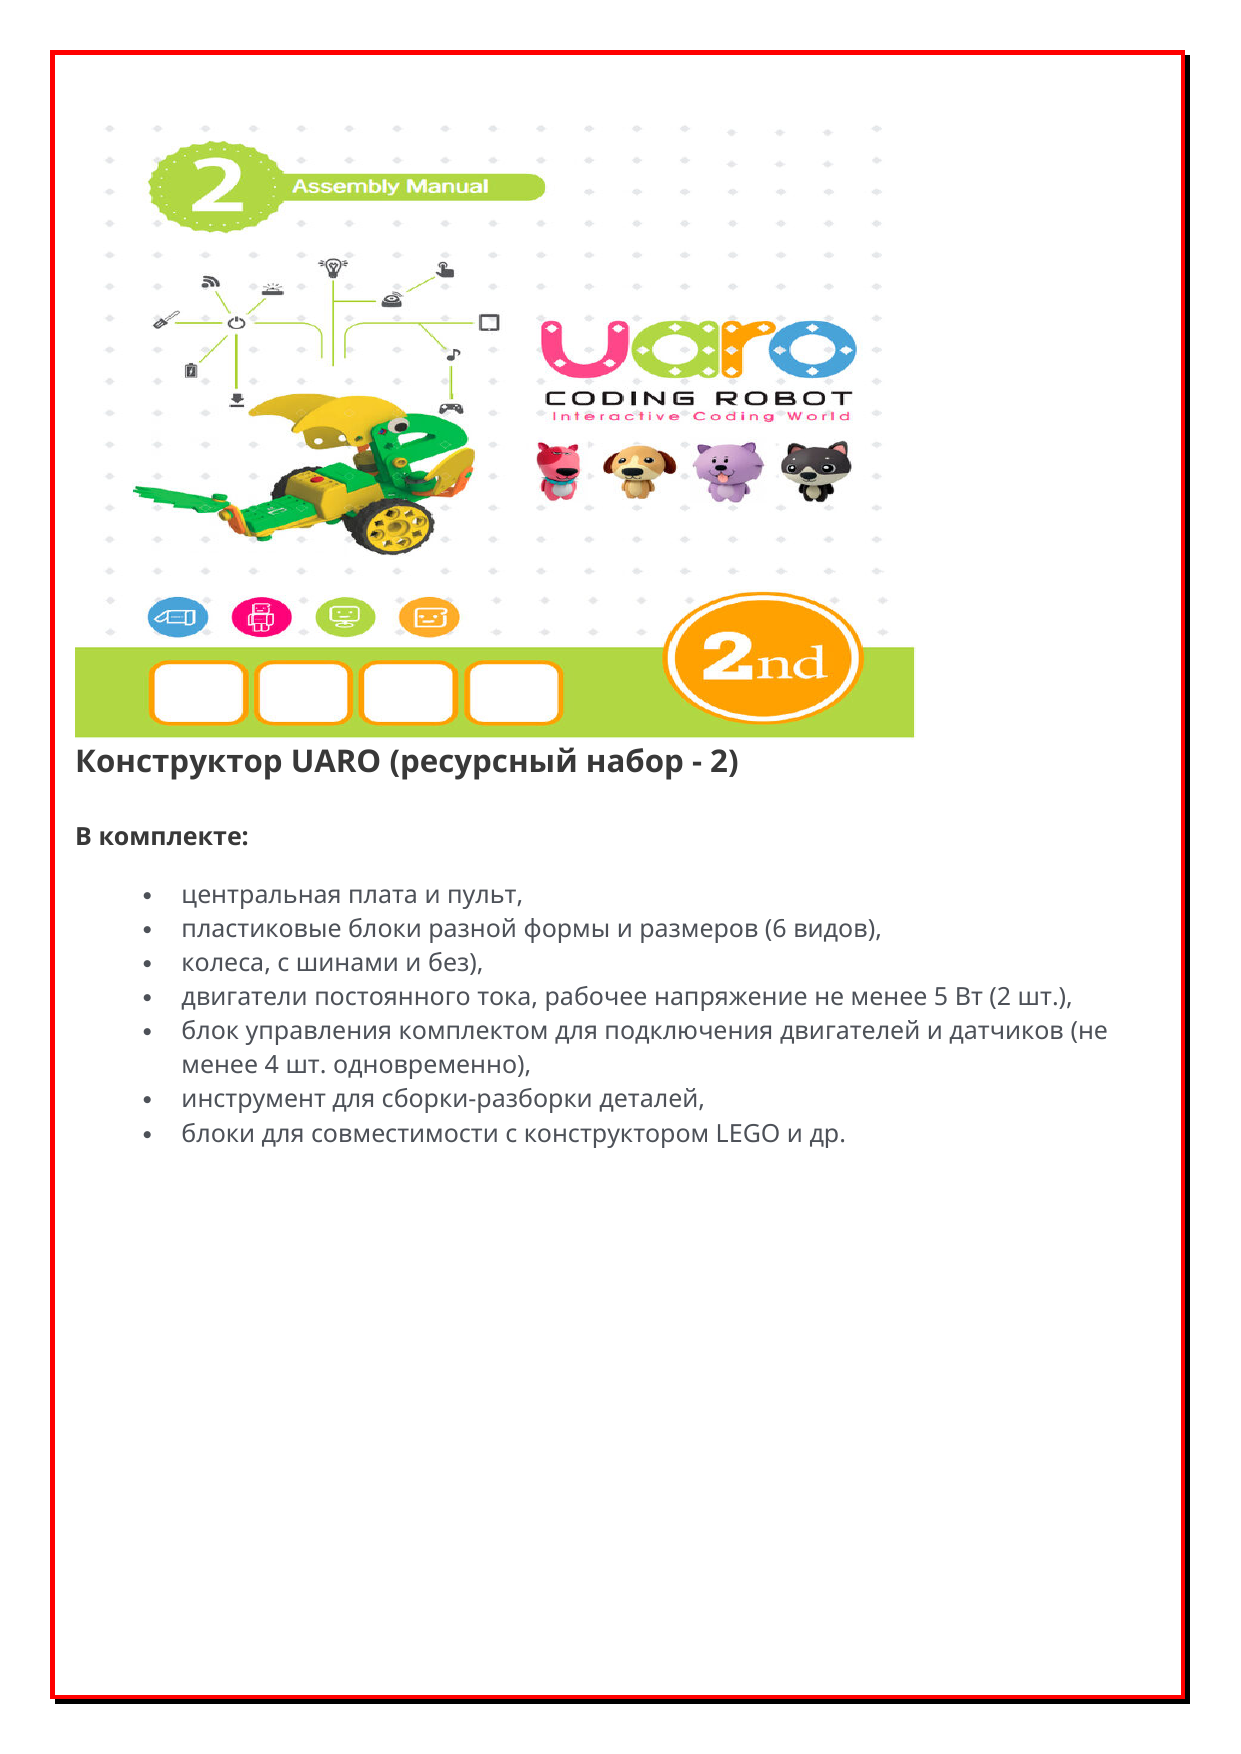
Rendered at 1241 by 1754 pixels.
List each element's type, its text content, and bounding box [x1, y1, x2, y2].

list блок управления комплектом для подключения двигателей и датчиков (не менее 4 шт. одновременно), [144, 1013, 1161, 1081]
text В комплекте: [75, 818, 1161, 877]
text Конструктор UARO (ресурсный набор - 2) [75, 739, 1161, 806]
list пластиковые блоки разной формы и размеров (6 видов), [144, 911, 1161, 945]
picture [75, 114, 916, 740]
list двигатели постоянного тока, рабочее напряжение не менее 5 Вт (2 шт.), [144, 979, 1161, 1013]
list блоки для совместимости с конструктором LEGO и др. [144, 1115, 1161, 1149]
list инструмент для сборки-разборки деталей, [144, 1081, 1161, 1115]
list центральная плата и пульт, [144, 877, 1161, 911]
list колеса, с шинами и без), [144, 945, 1161, 979]
